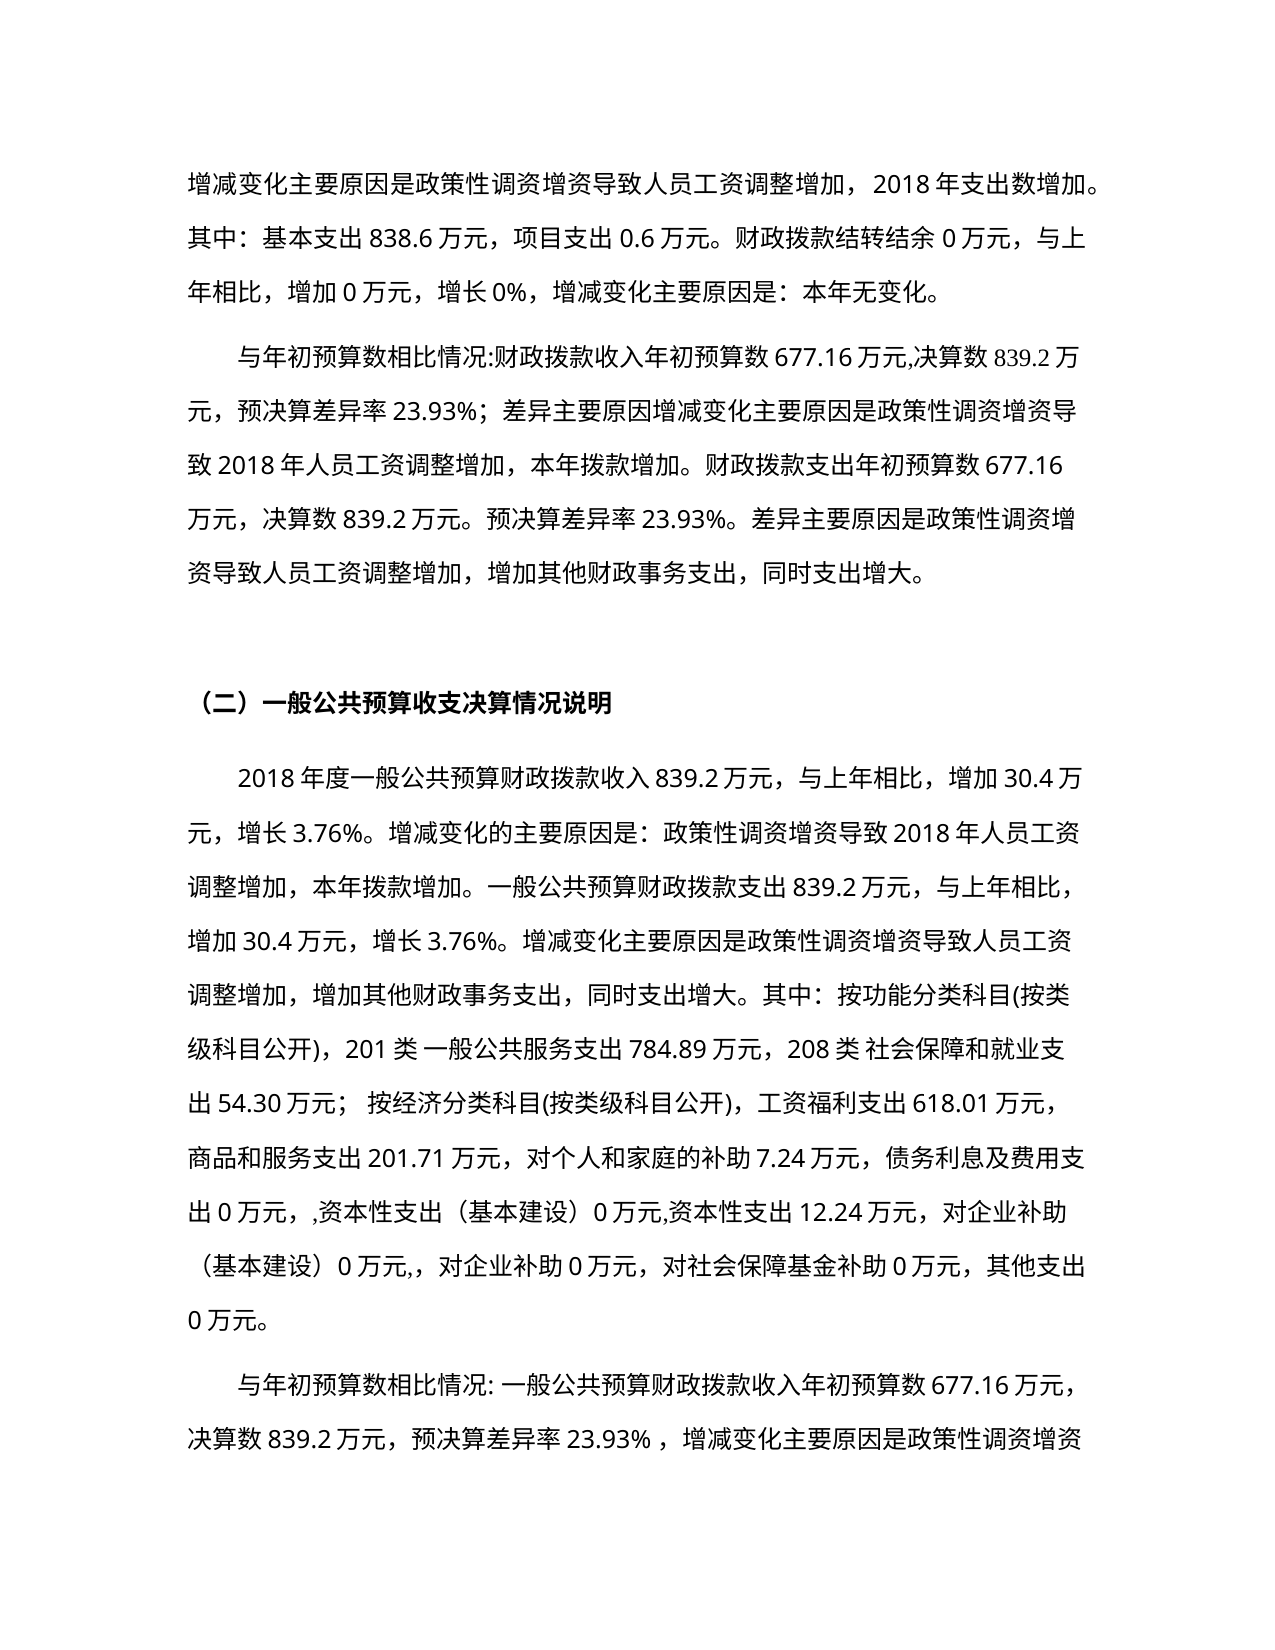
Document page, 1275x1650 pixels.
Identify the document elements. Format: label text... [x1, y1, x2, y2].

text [187, 1351, 1087, 1459]
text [187, 150, 1087, 312]
text 2018年度一般公共预算财政拨款收入839.2万元，与上年相比，增加30.4万元，增长3.76%。增减变化的主要原因是：政策性调资增资导致2018年人员工资调整增加，本年拨款增加。一般公共预算财政拨款支出839.2万元，与上年相比，增加30.4万元，增长3.76%。增减变化主要原因是政策性调资增资导致人员工资调整增加，增加其他财政事务支出，同时支出增大。其中：按功能分类科目(按类级科目公开)，201类 一般公共服务支出784.89万元，208类 社会保障和就业支出54.30万元； 按经济分类科目(按类级科目公开)，工资福利支出618.01万元，商品和服务支出201.71万元，对个人和家庭的补助7.24万元，债务利息及费用支出0万元，,资本性支出（基本建设）0万元,资本性支出12.24万元，对企业补助（基本建设）0万元,，对企业补助0万元，对社会保障基金补助0万元，其他支出0万元。 [187, 744, 1087, 1340]
text 与年初预算数相比情况:财政拨款收入年初预算数677.16万元,决算数839.2万元，预决算差异率23.93%；差异主要原因增减变化主要原因是政策性调资增资导致2018年人员工资调整增加，本年拨款增加。财政拨款支出年初预算数677.16万元，决算数839.2万元。预决算差异率23.93%。差异主要原因是政策性调资增资导致人员工资调整增加，增加其他财政事务支出，同时支出增大。 [187, 323, 1087, 594]
text （二）一般公共预算收支决算情况说明 [187, 683, 1087, 719]
